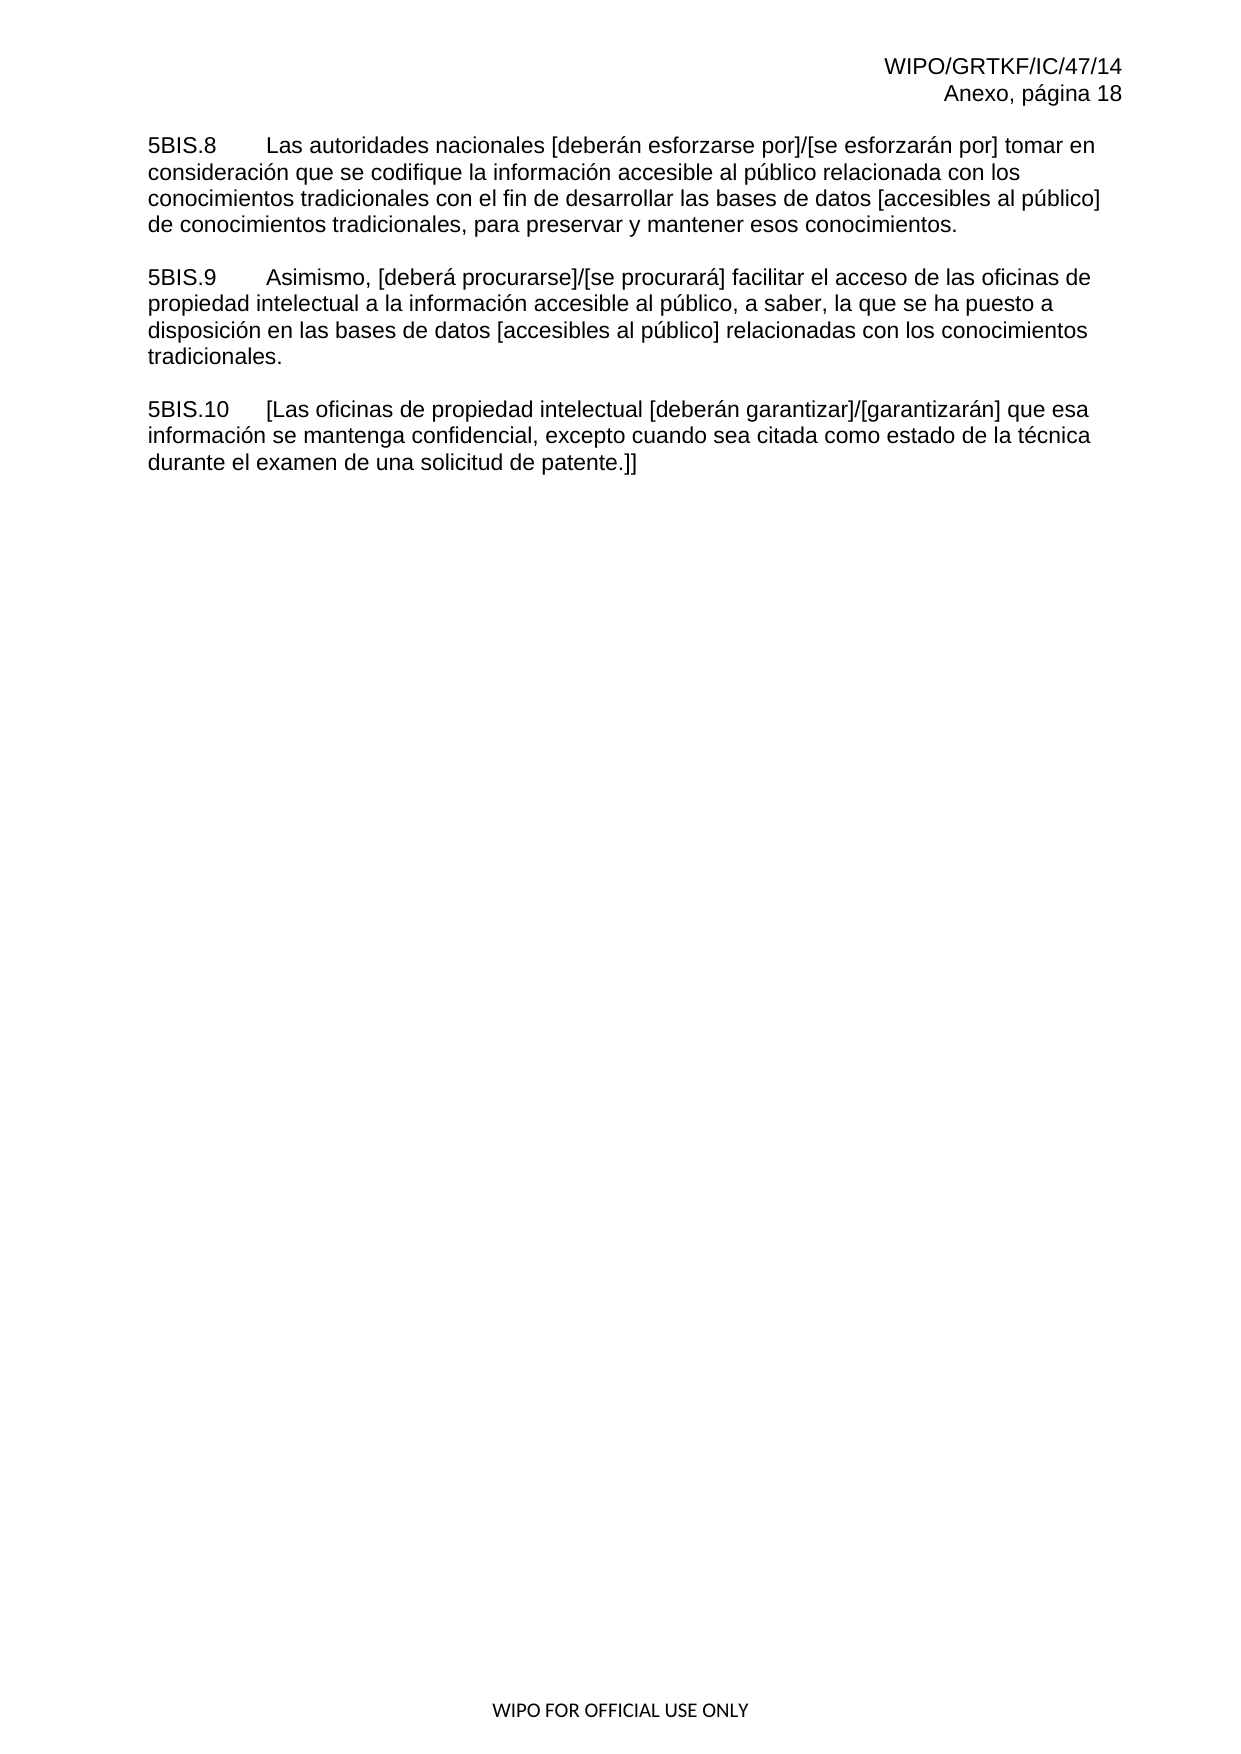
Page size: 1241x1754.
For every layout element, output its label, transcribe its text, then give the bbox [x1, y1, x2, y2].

text 5BIS.8 Las autoridades nacionales [deberán esforzarse por]/[se esforzarán por] tomar en consideración que se codifique la información accesible al público relacionada con los conocimientos tradicionales con el fin de desarrollar las bases de datos [accesibles al público] de conocimientos tradicionales, para preservar y mantener esos conocimientos. [148, 132, 1122, 238]
text 5BIS.10 [Las oficinas de propiedad intelectual [deberán garantizar]/[garantizarán] que esa información se mantenga confidencial, excepto cuando sea citada como estado de la técnica durante el examen de una solicitud de patente.]] [148, 396, 1122, 475]
text 5BIS.9 Asimismo, [deberá procurarse]/[se procurará] facilitar el acceso de las oficinas de propiedad intelectual a la información accesible al público, a saber, la que se ha puesto a disposición en las bases de datos [accesibles al público] relacionadas con los conocimientos tradicionales. [148, 264, 1122, 369]
